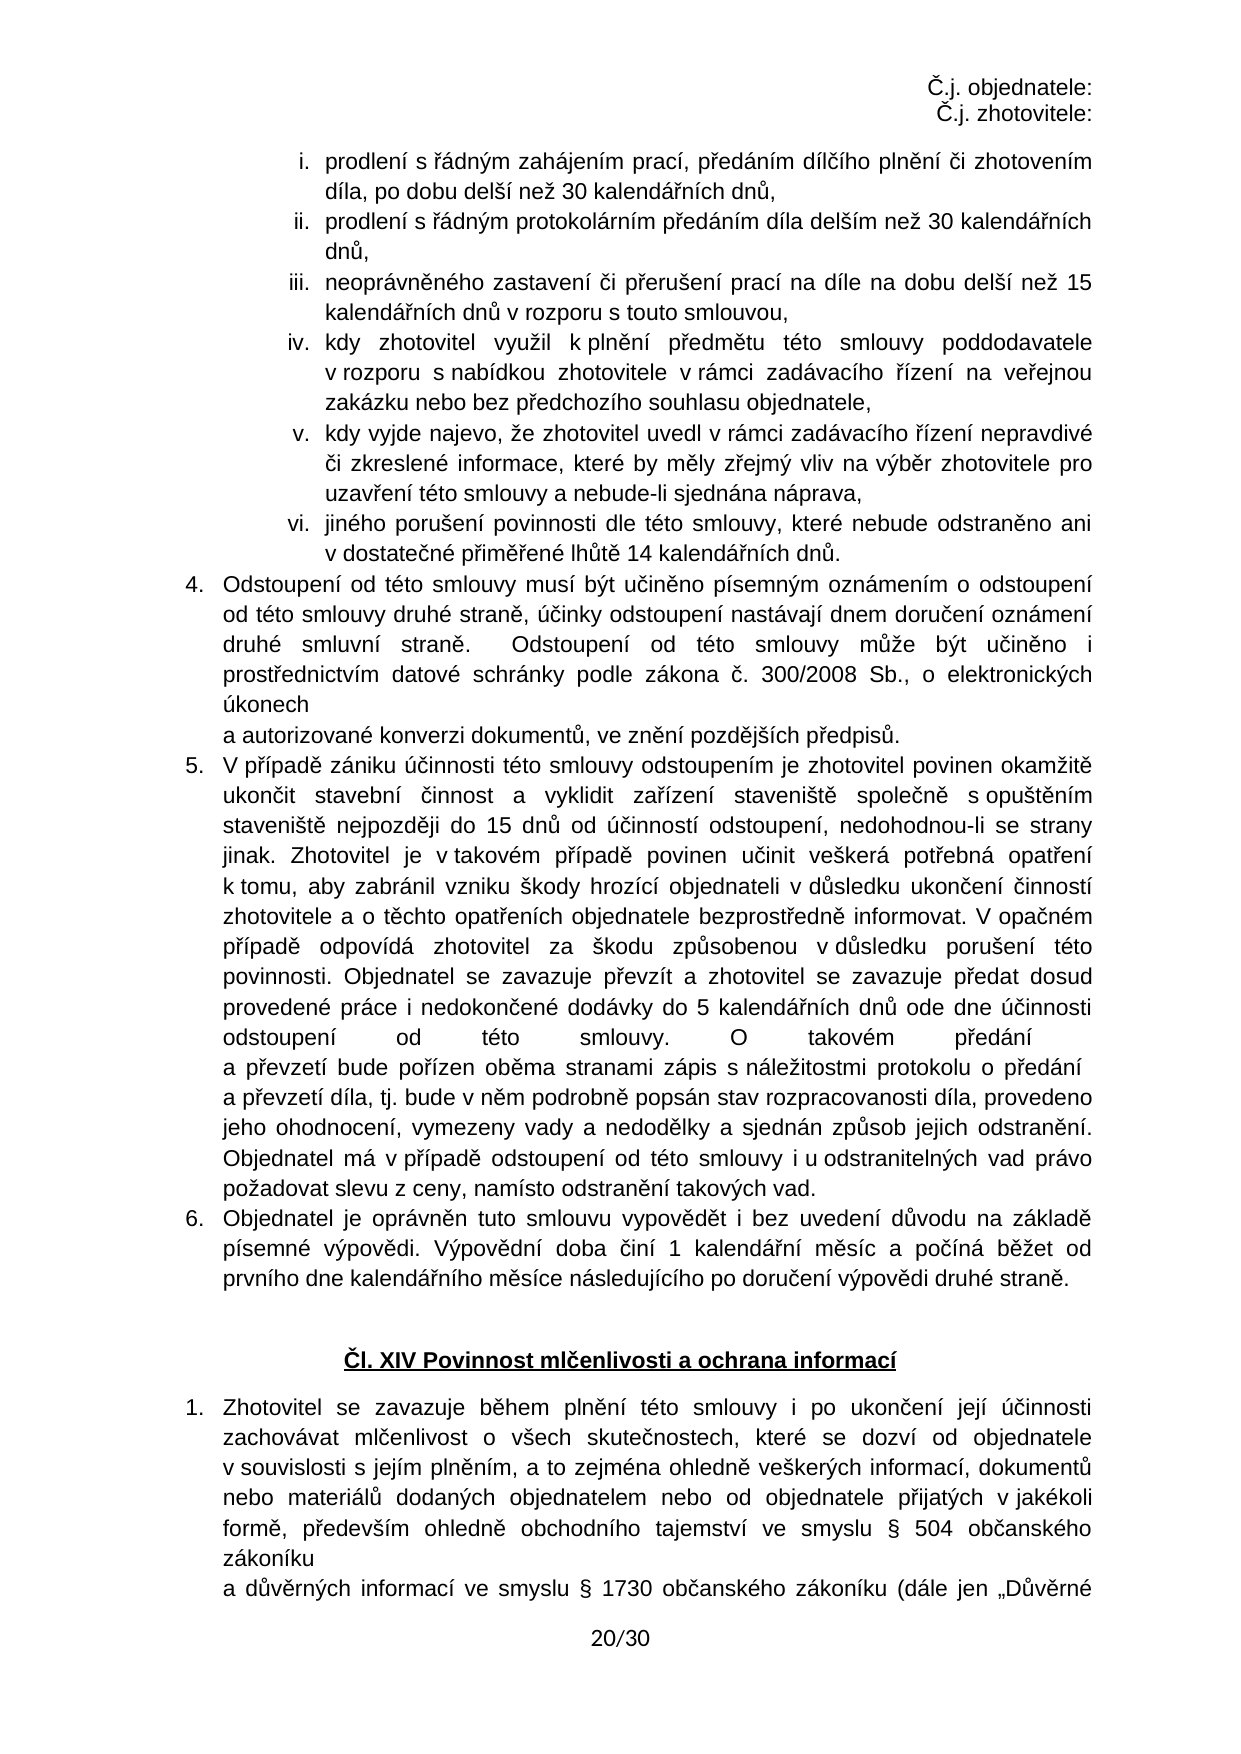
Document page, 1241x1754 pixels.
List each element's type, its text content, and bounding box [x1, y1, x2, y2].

list prodlení s řádným zahájením prací, předáním dílčího plnění či zhotovením díla, po dobu delší než 30 kalendářních dnů, [310, 148, 1093, 204]
list neoprávněného zastavení či přerušení prací na díle na dobu delší než 15 kalendářních dnů v rozporu s touto smlouvou, [310, 268, 1093, 325]
list kdy zhotovitel využil k plnění předmětu této smlouvy poddodavatele v rozporu s nabídkou zhotovitele v rámci zadávacího řízení na veřejnou zakázku nebo bez předchozího souhlasu objednatele, [310, 329, 1093, 416]
list Objednatel je oprávněn tuto smlouvu vypovědět i bez uvedení důvodu na základě písemné výpovědi. Výpovědní doba činí 1 kalendářní měsíc a počíná běžet od prvního dne kalendářního měsíce následujícího po doručení výpovědi druhé straně. [185, 1205, 1093, 1292]
list kdy vyjde najevo, že zhotovitel uvedl v rámci zadávacího řízení nepravdivé či zkreslené informace, které by měly zřejmý vliv na výběr zhotovitele pro uzavření této smlouvy a nebude-li sjednána náprava, [310, 419, 1093, 506]
list prodlení s řádným protokolárním předáním díla delším než 30 kalendářních dnů, [310, 208, 1093, 264]
list Odstoupení od této smlouvy musí být učiněno písemným oznámením o odstoupení od této smlouvy druhé straně, účinky odstoupení nastávají dnem doručení oznámení druhé smluvní straně. Odstoupení od této smlouvy může být učiněno i prostřednictvím datové schránky podle zákona č. 300/2008 Sb., o elektronických úkonech a autorizované konverzi dokumentů, ve znění pozdějších předpisů. [185, 571, 1093, 748]
text Čl. XIV Povinnost mlčenlivosti a ochrana informací [148, 1347, 1093, 1373]
list jiného porušení povinnosti dle této smlouvy, které nebude odstraněno ani v dostatečné přiměřené lhůtě 14 kalendářních dnů. [310, 510, 1093, 567]
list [185, 1394, 1093, 1601]
list V případě zániku účinnosti této smlouvy odstoupením je zhotovitel povinen okamžitě ukončit stavební činnost a vyklidit zařízení staveniště společně s opuštěním staveniště nejpozději do 15 dnů od účinností odstoupení, nedohodnou-li se strany jinak. Zhotovitel je v takovém případě povinen učinit veškerá potřebná opatření k tomu, aby zabránil vzniku škody hrozící objednateli v důsledku ukončení činností zhotovitele a o těchto opatřeních objednatele bezprostředně informovat. V opačném případě odpovídá zhotovitel za škodu způsobenou v důsledku porušení této povinnosti. Objednatel se zavazuje převzít a zhotovitel se zavazuje předat dosud provedené práce i nedokončené dodávky do 5 kalendářních dnů ode dne účinnosti odstoupení od této smlouvy. O takovém předání a převzetí bude pořízen oběma stranami zápis s náležitostmi protokolu o předání a převzetí díla, tj. bude v něm podrobně popsán stav rozpracovanosti díla, provedeno jeho ohodnocení, vymezeny vady a nedodělky a sjednán způsob jejich odstranění. Objednatel má v případě odstoupení od této smlouvy i u odstranitelných vad právo požadovat slevu z ceny, namísto odstranění takových vad. [185, 752, 1093, 1201]
